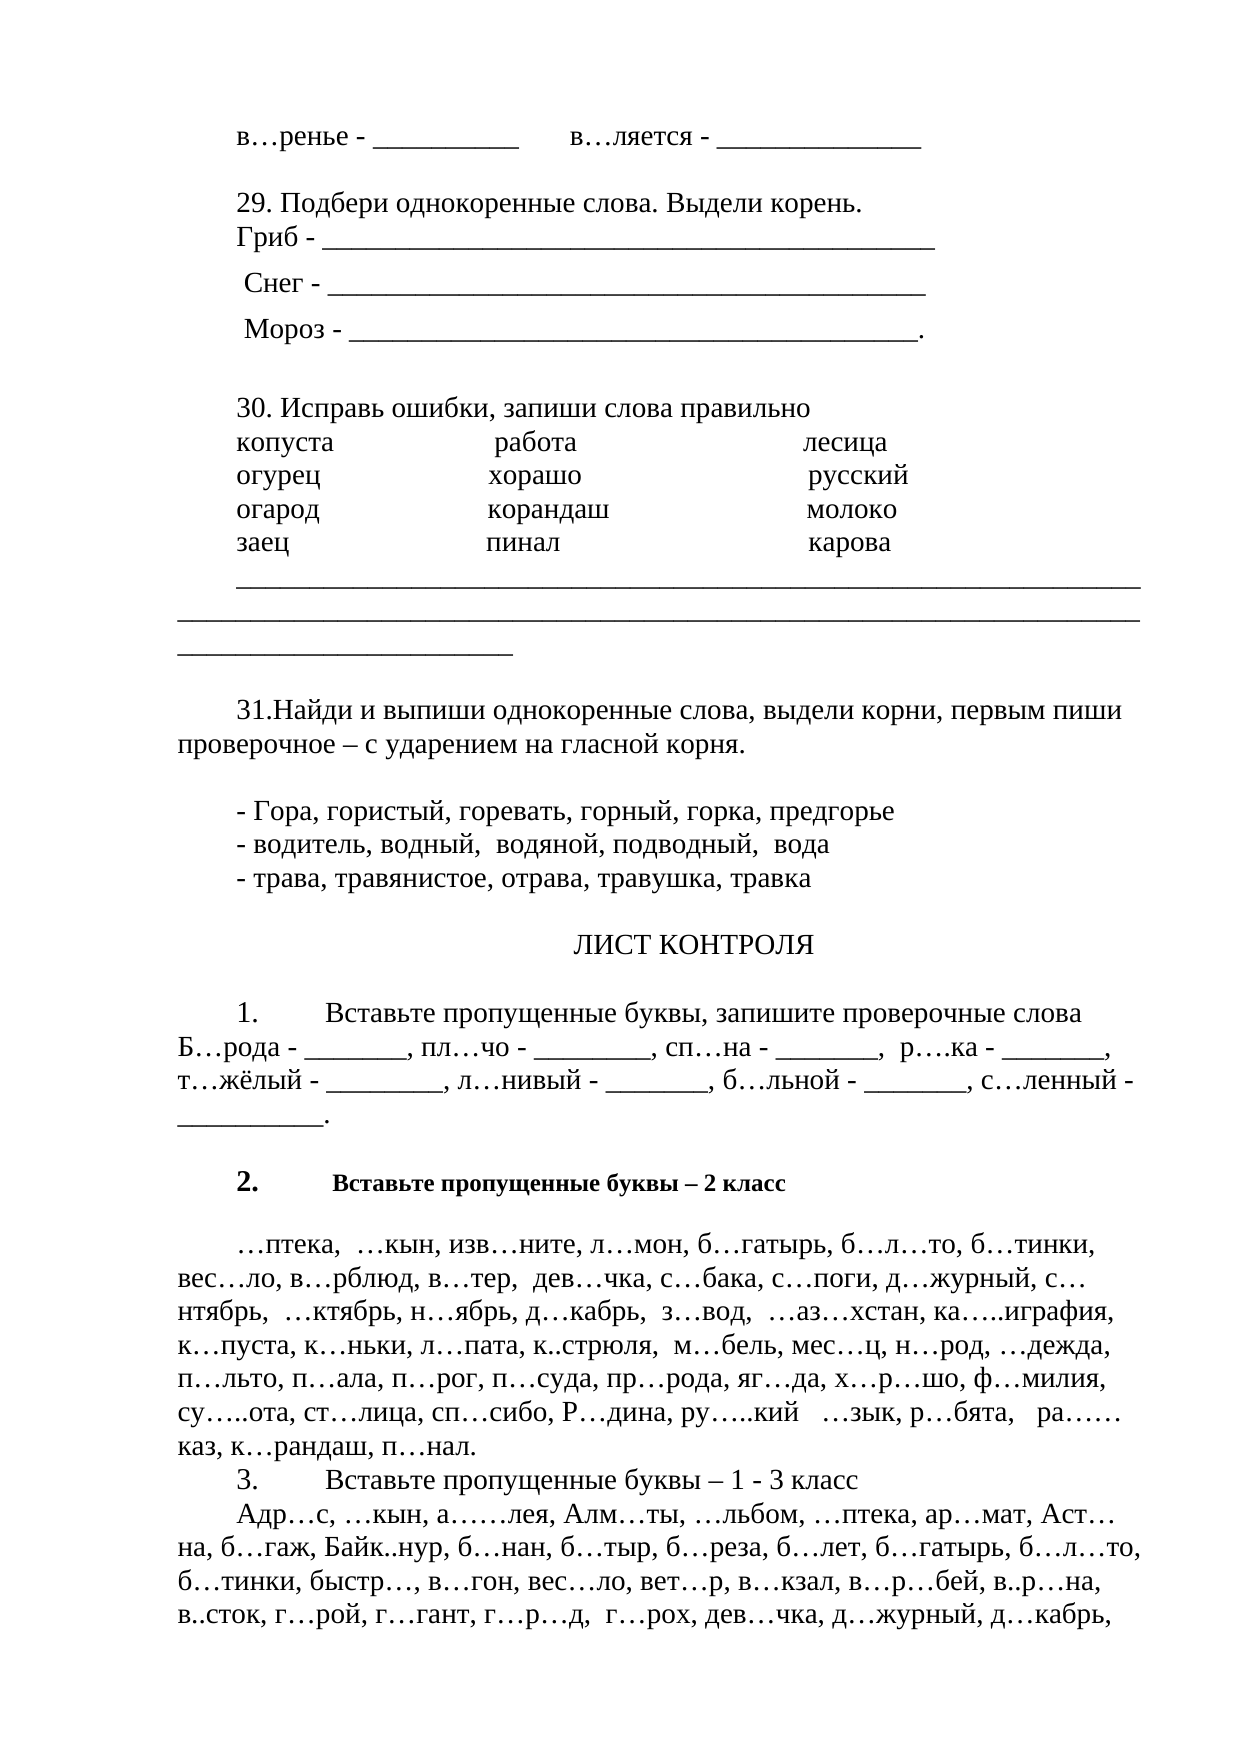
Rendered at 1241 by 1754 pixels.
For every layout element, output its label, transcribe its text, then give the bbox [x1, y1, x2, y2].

text 31.Найди и выпиши однокоренные слова, выдели корни, первым пиши проверочное – с ударением на гласной корня. [177, 692, 1152, 759]
list заец пинал карова [177, 524, 1152, 558]
text - трава, травянистое, отрава, травушка, травка [177, 860, 1152, 893]
list Вставьте пропущенные буквы – 2 класс [177, 1163, 1152, 1198]
list Вставьте пропущенные буквы, запишите проверочные слова [177, 994, 1152, 1029]
text Мороз - _______________________________________. [177, 311, 1152, 344]
text - водитель, водный, водяной, подводный, вода [177, 826, 1152, 860]
text 30. Исправь ошибки, запиши слова правильно [177, 390, 1152, 424]
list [177, 1496, 1152, 1630]
text Снег - _________________________________________ [177, 265, 1152, 298]
text Гриб - __________________________________________ [177, 219, 1152, 252]
list …птека, …кын, изв…ните, л…мон, б…гатырь, б…л…то, б…тинки, вес…ло, в…рблюд, в…тер, дев…чка, с…бака, с…поги, д…журный, с…нтябрь, …ктябрь, н…ябрь, д…кабрь, з…вод, …аз…хстан, ка…..играфия, к…пуста, к…ньки, л…пата, к..стрюля, м…бель, мес…ц, н…род, …дежда, п…льто, п…ала, п…рог, п…суда, пр…рода, яг…да, х…р…шо, ф…милия, су…..ота, ст…лица, сп…сибо, Р…дина, ру…..кий …зык, р…бята, ра……каз, к…рандаш, п…нал. [177, 1226, 1152, 1461]
list Б…рода - _______, пл…чо - ________, сп…на - _______, р….ка - _______, т…жёлый - ________, л…нивый - _______, б…льной - _______, с…ленный -__________. [177, 1029, 1152, 1129]
list копуста работа лесица [177, 424, 1152, 457]
list огарод корандаш молоко [177, 491, 1152, 524]
list _______________________________________________________________________________________________________________________________________________________ [177, 558, 1152, 659]
text 29. Подбери однокоренные слова. Выдели корень. [177, 185, 1152, 219]
text ЛИСТ КОНТРОЛЯ [177, 927, 1152, 961]
text - Гора, гористый, горевать, горный, горка, предгорье [177, 793, 1152, 826]
list огурец хорашо русский [177, 457, 1152, 491]
list Вставьте пропущенные буквы – 1 - 3 класс [177, 1461, 1152, 1496]
text в…ренье - __________ в…ляется - ______________ [177, 118, 1152, 152]
